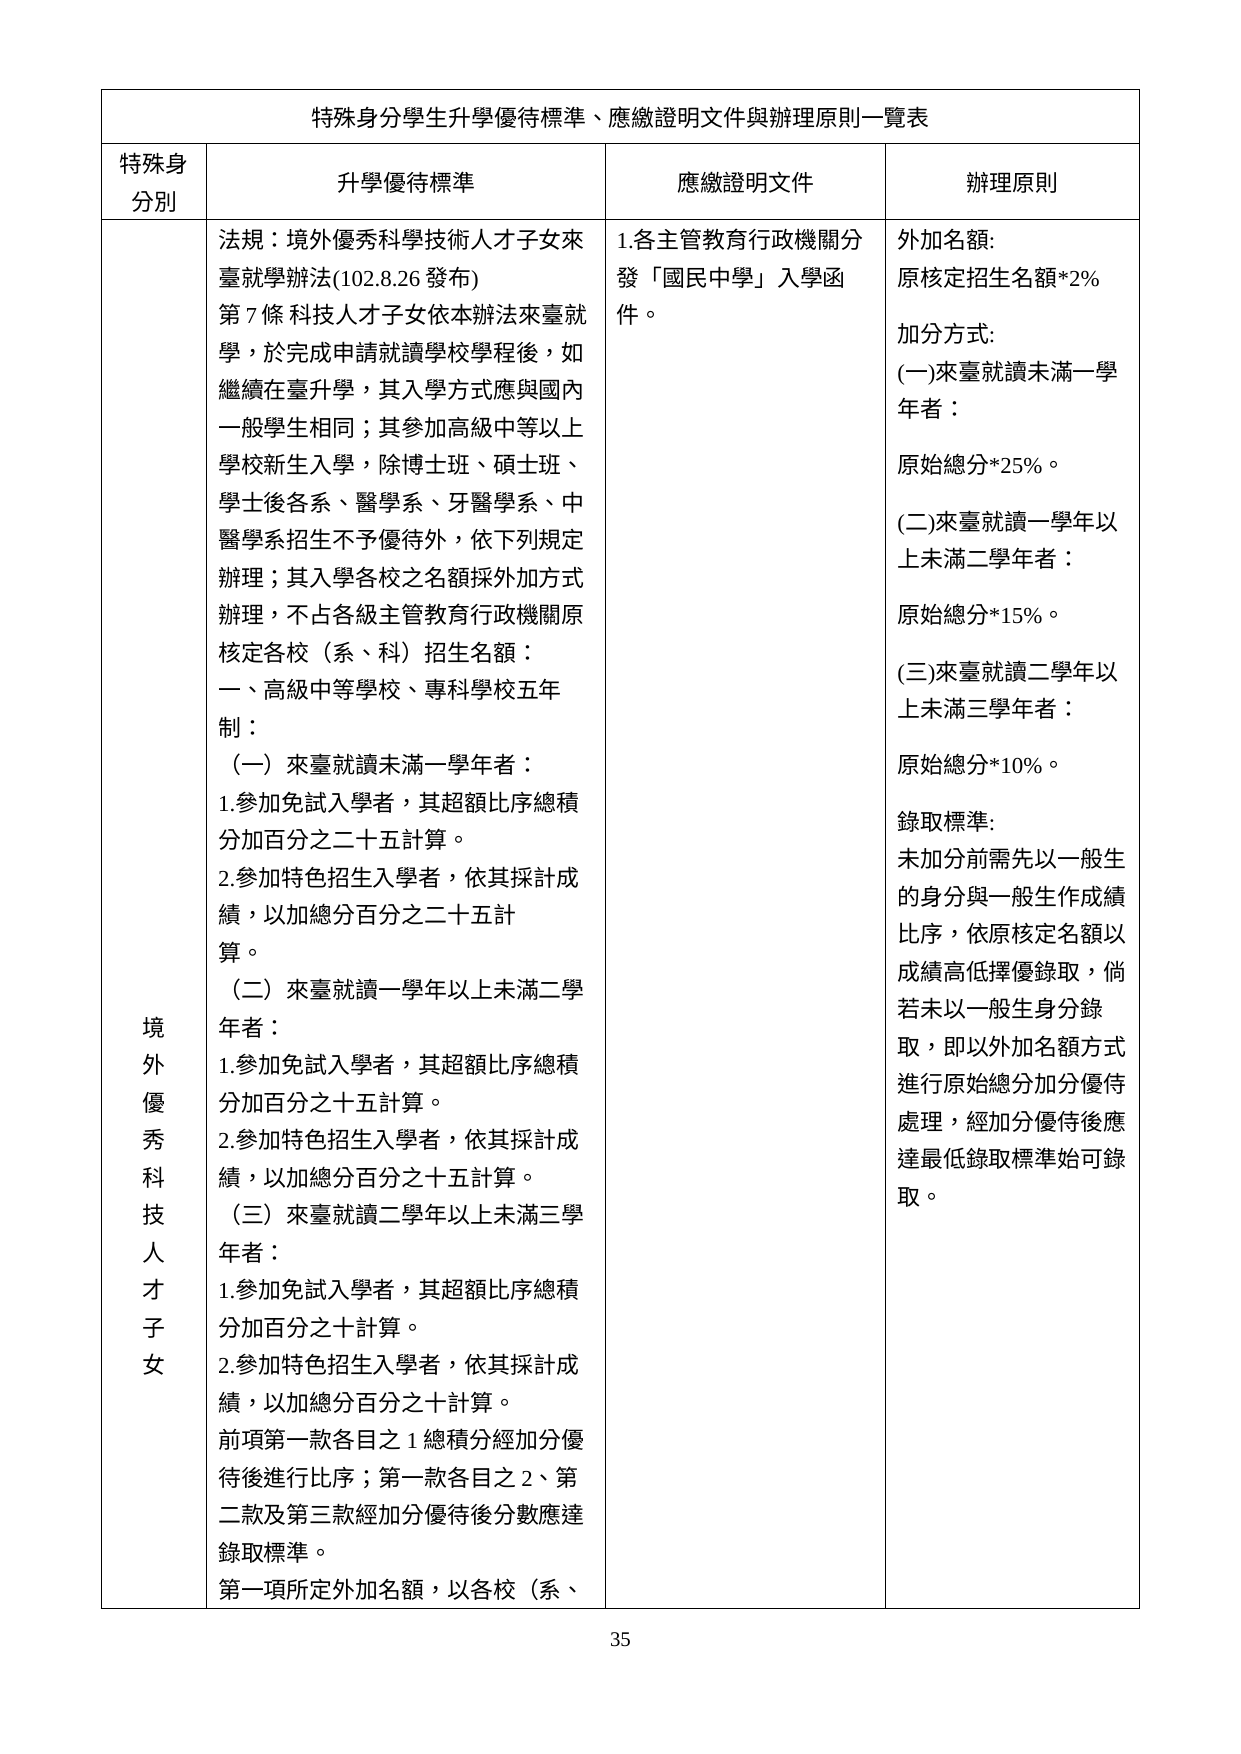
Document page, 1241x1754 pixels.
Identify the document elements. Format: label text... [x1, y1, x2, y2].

table_header 特殊身分學生升學優待標準、應繳證明文件與辦理原則一覽表 [102, 90, 1139, 143]
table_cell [886, 220, 1139, 1608]
table_cell 應繳證明文件 [606, 144, 885, 219]
table_cell 辦理原則 [886, 144, 1139, 219]
table_cell 特殊身分別 [102, 144, 206, 219]
table_cell 1.各主管教育行政機關分發「國民中學」入學函件。 [606, 220, 885, 1608]
table_cell 境 外 優 秀 科 技 人 才 子 女 [102, 220, 206, 1608]
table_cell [207, 220, 605, 1608]
table_cell 升學優待標準 [207, 144, 605, 219]
